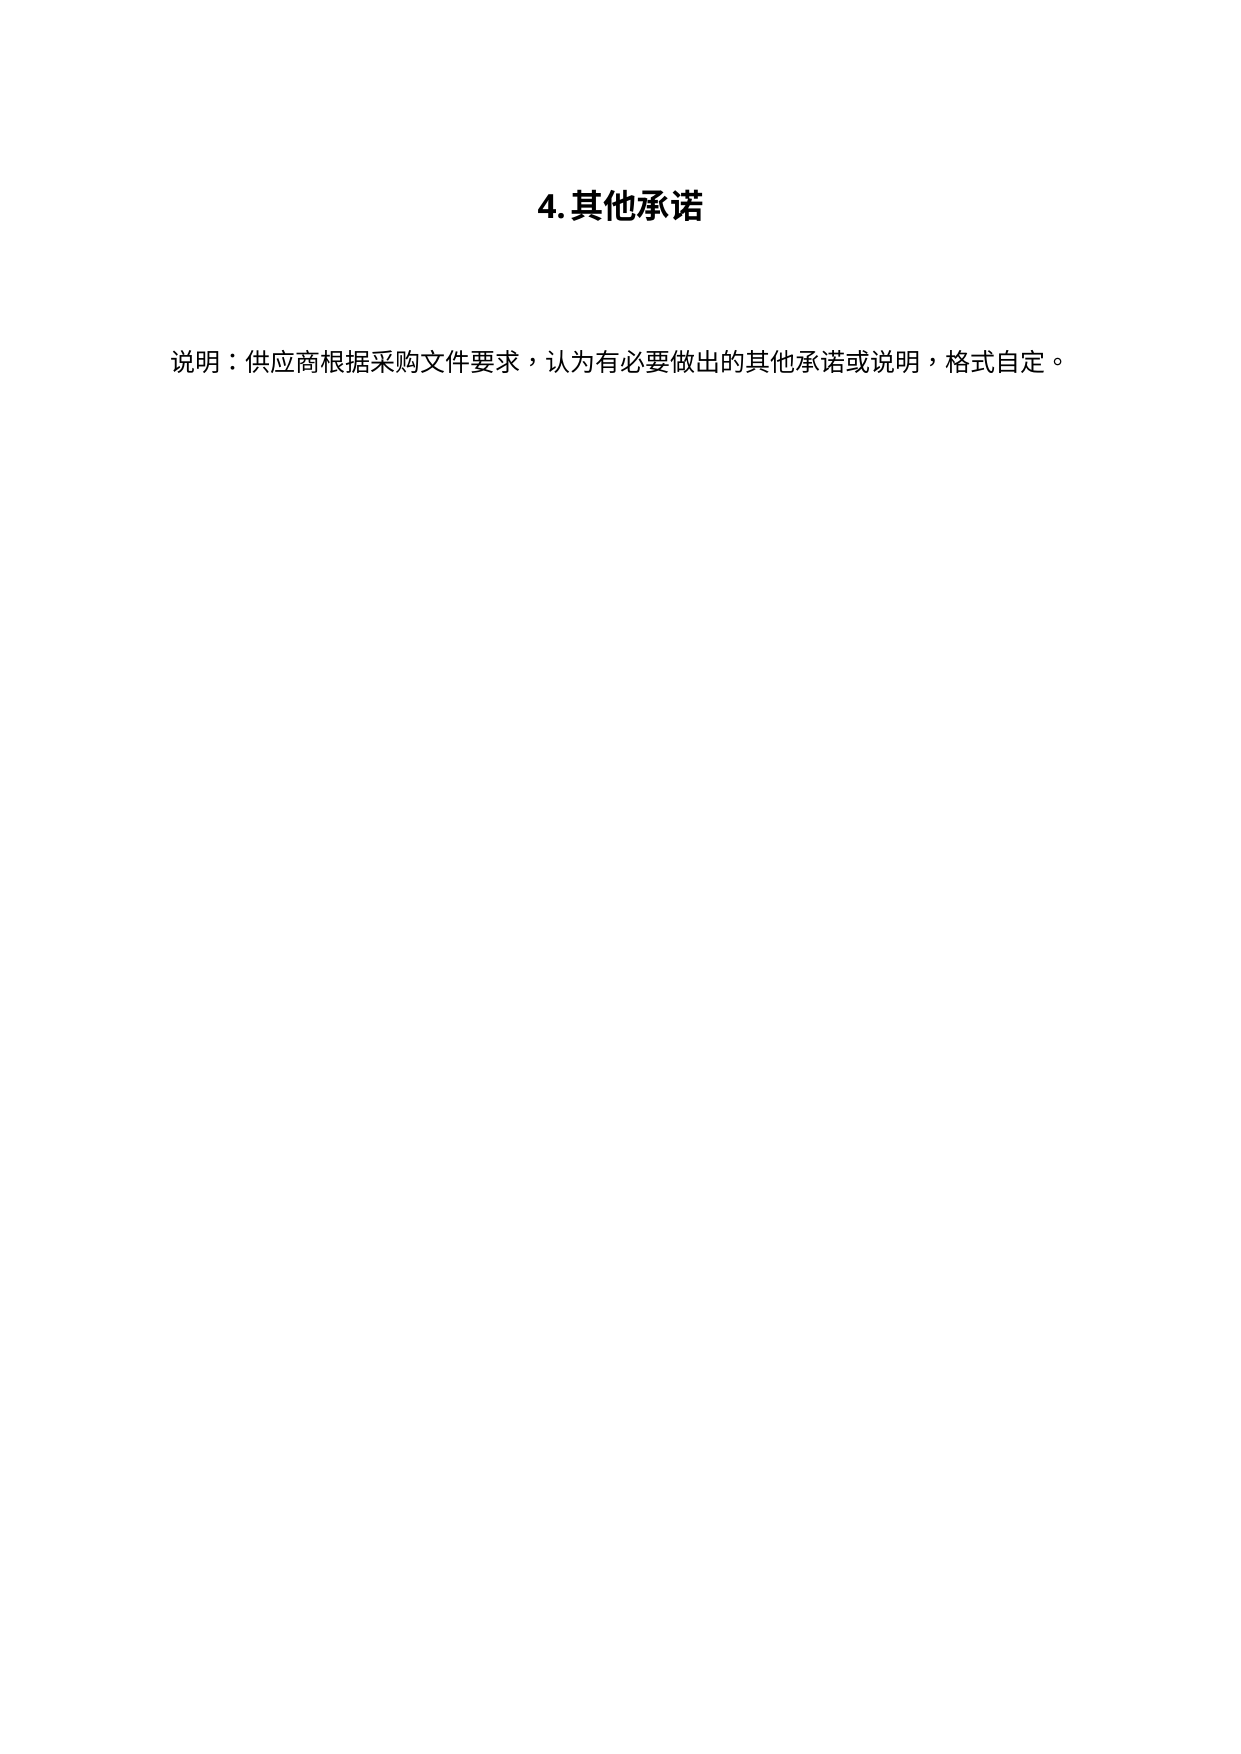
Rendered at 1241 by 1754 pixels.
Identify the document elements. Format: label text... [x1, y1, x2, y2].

text 说明：供应商根据采购文件要求，认为有必要做出的其他承诺或说明，格式自定。 [112, 343, 1128, 379]
list 其他承诺 [112, 182, 1128, 228]
